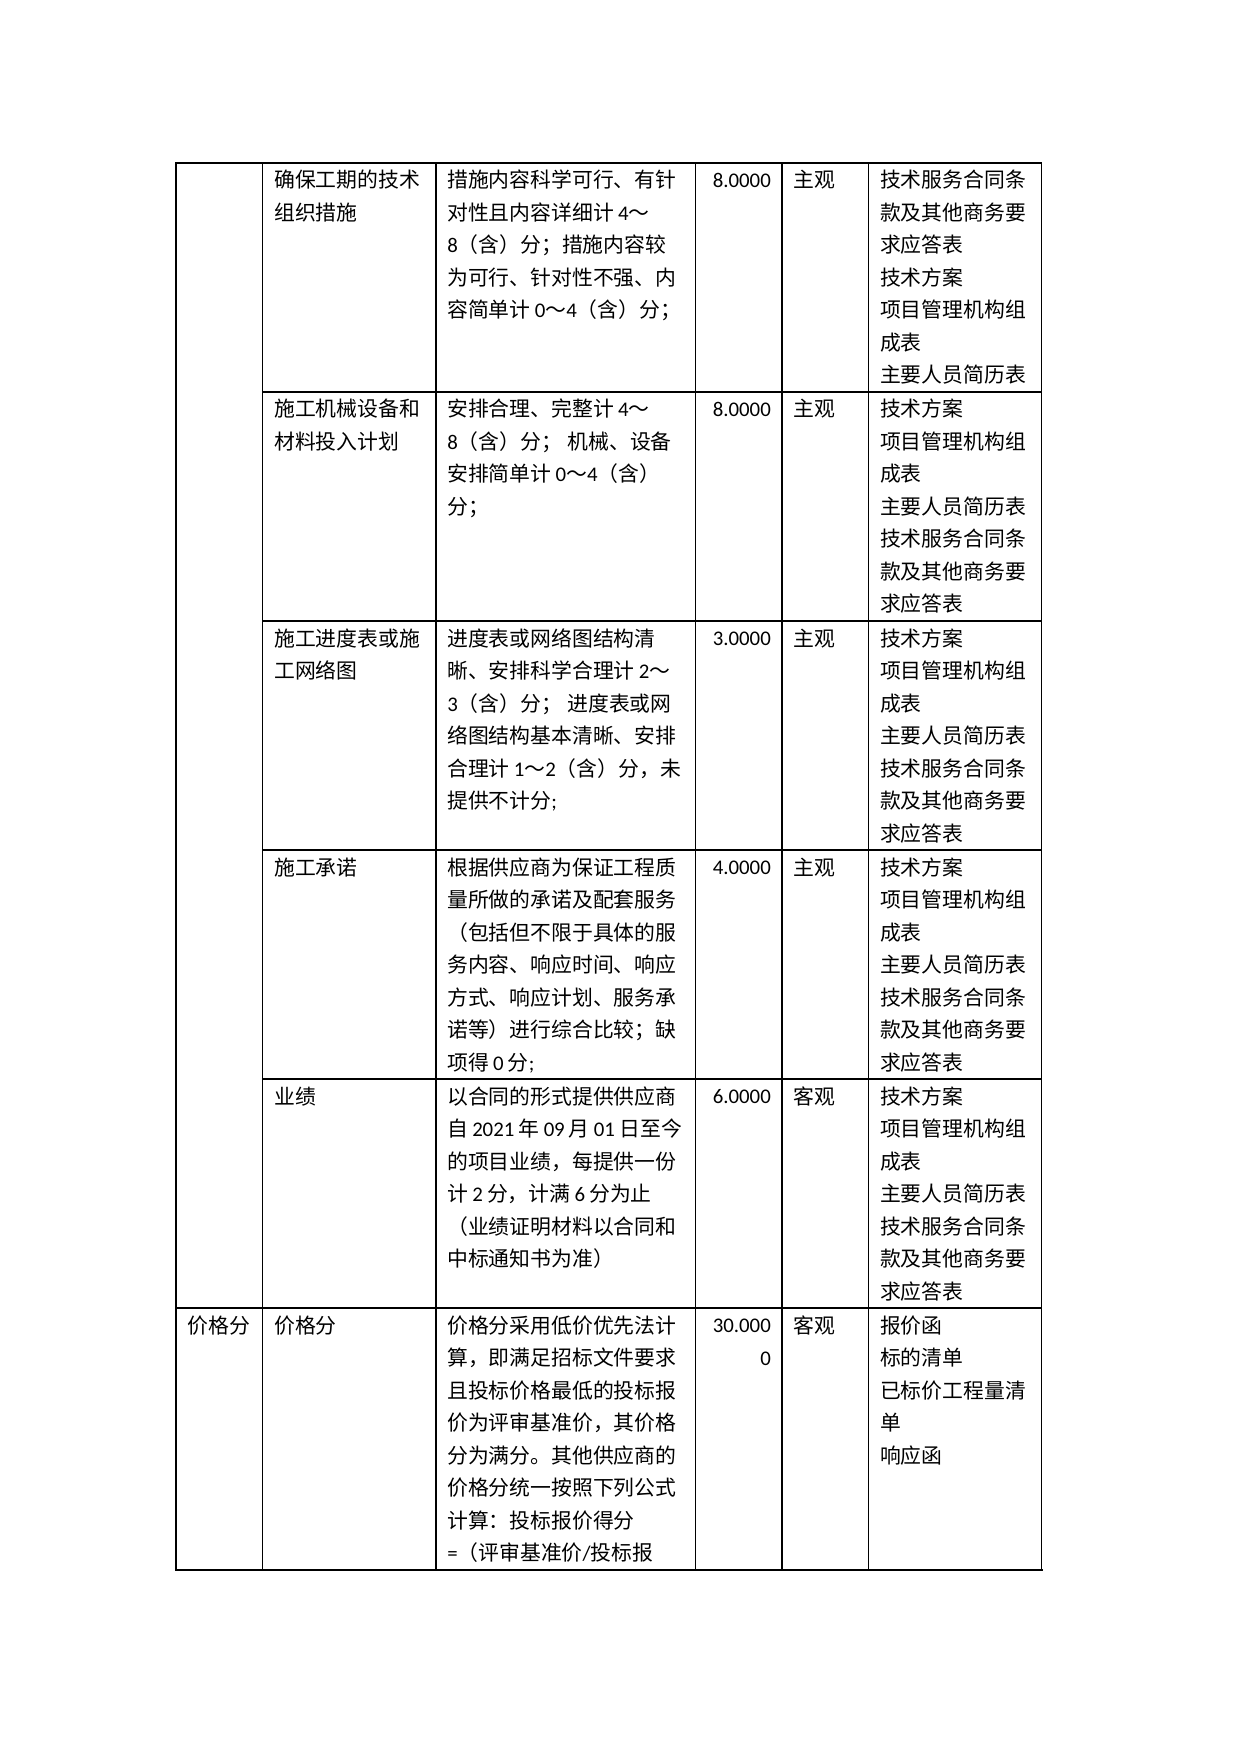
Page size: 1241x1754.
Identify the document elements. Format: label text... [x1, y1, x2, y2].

table_cell 价格分 [263, 1309, 435, 1569]
table_cell 6.0000 [696, 1080, 781, 1307]
table_cell 根据供应商为保证工程质量所做的承诺及配套服务（包括但不限于具体的服务内容、响应时间、响应方式、响应计划、服务承诺等）进行综合比较；缺项得0分; [437, 851, 695, 1078]
table_cell 主观 [783, 851, 868, 1078]
table_cell 施工机械设备和材料投入计划 [263, 393, 435, 620]
table_cell 客观 [783, 1309, 868, 1569]
table_cell 3.0000 [696, 622, 781, 849]
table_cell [869, 1309, 1041, 1569]
table_cell 确保工期的技术组织措施 [263, 164, 435, 391]
table_cell 30.0000 [696, 1309, 781, 1569]
table_cell 客观 [783, 1080, 868, 1307]
table_cell 技术方案 项目管理机构组成表 主要人员简历表 技术服务合同条款及其他商务要求应答表 [869, 622, 1041, 849]
table_cell 安排合理、完整计4～8（含）分； 机械、设备安排简单计0～4（含）分； [437, 393, 695, 620]
table_cell 施工承诺 [263, 851, 435, 1078]
table_cell 技术服务合同条款及其他商务要求应答表 技术方案 项目管理机构组成表 主要人员简历表 [869, 164, 1041, 391]
table_cell 价格分 [177, 1309, 262, 1569]
table_cell 技术方案 项目管理机构组成表 主要人员简历表 技术服务合同条款及其他商务要求应答表 [869, 1080, 1041, 1307]
table_cell 进度表或网络图结构清晰、安排科学合理计2～3（含）分； 进度表或网络图结构基本清晰、安排合理计1～2（含）分，未提供不计分; [437, 622, 695, 849]
table_cell 技术方案 项目管理机构组成表 主要人员简历表 技术服务合同条款及其他商务要求应答表 [869, 851, 1041, 1078]
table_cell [869, 393, 1041, 620]
table_cell 以合同的形式提供供应商自2021年09月01日至今的项目业绩，每提供一份计2分，计满6分为止（业绩证明材料以合同和中标通知书为准） [437, 1080, 695, 1307]
table_cell 8.0000 [696, 393, 781, 620]
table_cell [437, 1309, 695, 1569]
table_cell 8.0000 [696, 164, 781, 391]
table_cell 施工进度表或施工网络图 [263, 622, 435, 849]
table_cell 措施内容科学可行、有针对性且内容详细计4～8（含）分；措施内容较为可行、针对性不强、内容简单计0～4（含）分； [437, 164, 695, 391]
table_cell 主观 [783, 393, 868, 620]
table_cell 主观 [783, 622, 868, 849]
table_cell 4.0000 [696, 851, 781, 1078]
table_cell 主观 [783, 164, 868, 391]
table_cell 业绩 [263, 1080, 435, 1307]
